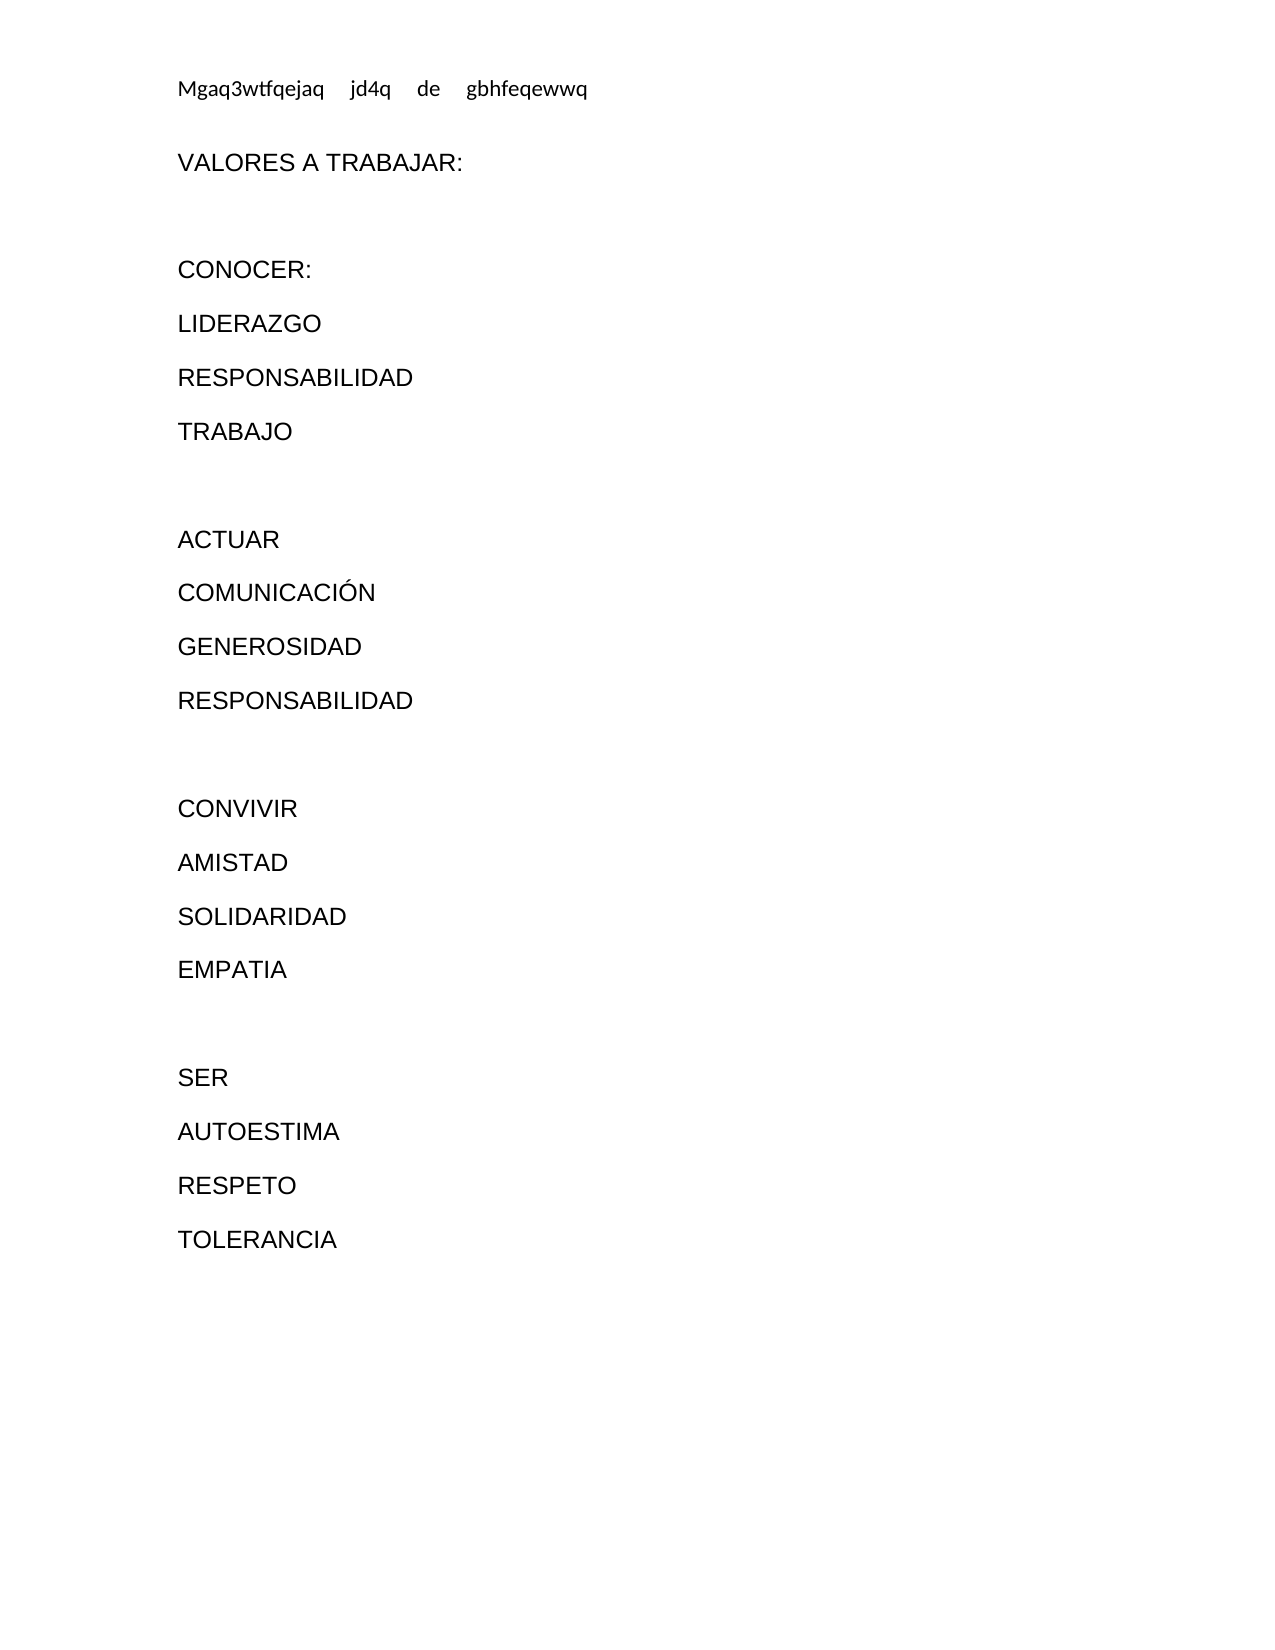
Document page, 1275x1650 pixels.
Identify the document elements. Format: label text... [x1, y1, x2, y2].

text SOLIDARIDAD [177, 902, 1098, 930]
text ACTUAR [177, 524, 1098, 553]
text LIDERAZGO [177, 309, 1098, 338]
text TRABAJO [177, 417, 1098, 446]
text EMPATIA [177, 955, 1098, 984]
text SER [177, 1063, 1098, 1092]
text COMUNICACIÓN [177, 578, 1098, 607]
text CONOCER: [177, 255, 1098, 284]
text GENEROSIDAD [177, 632, 1098, 661]
text VALORES A TRABAJAR: [177, 148, 1098, 176]
text RESPONSABILIDAD [177, 363, 1098, 392]
text RESPETO [177, 1171, 1098, 1199]
text AMISTAD [177, 848, 1098, 876]
text CONVIVIR [177, 794, 1098, 823]
text AUTOESTIMA [177, 1117, 1098, 1146]
text TOLERANCIA [177, 1225, 1098, 1253]
text RESPONSABILIDAD [177, 686, 1098, 715]
